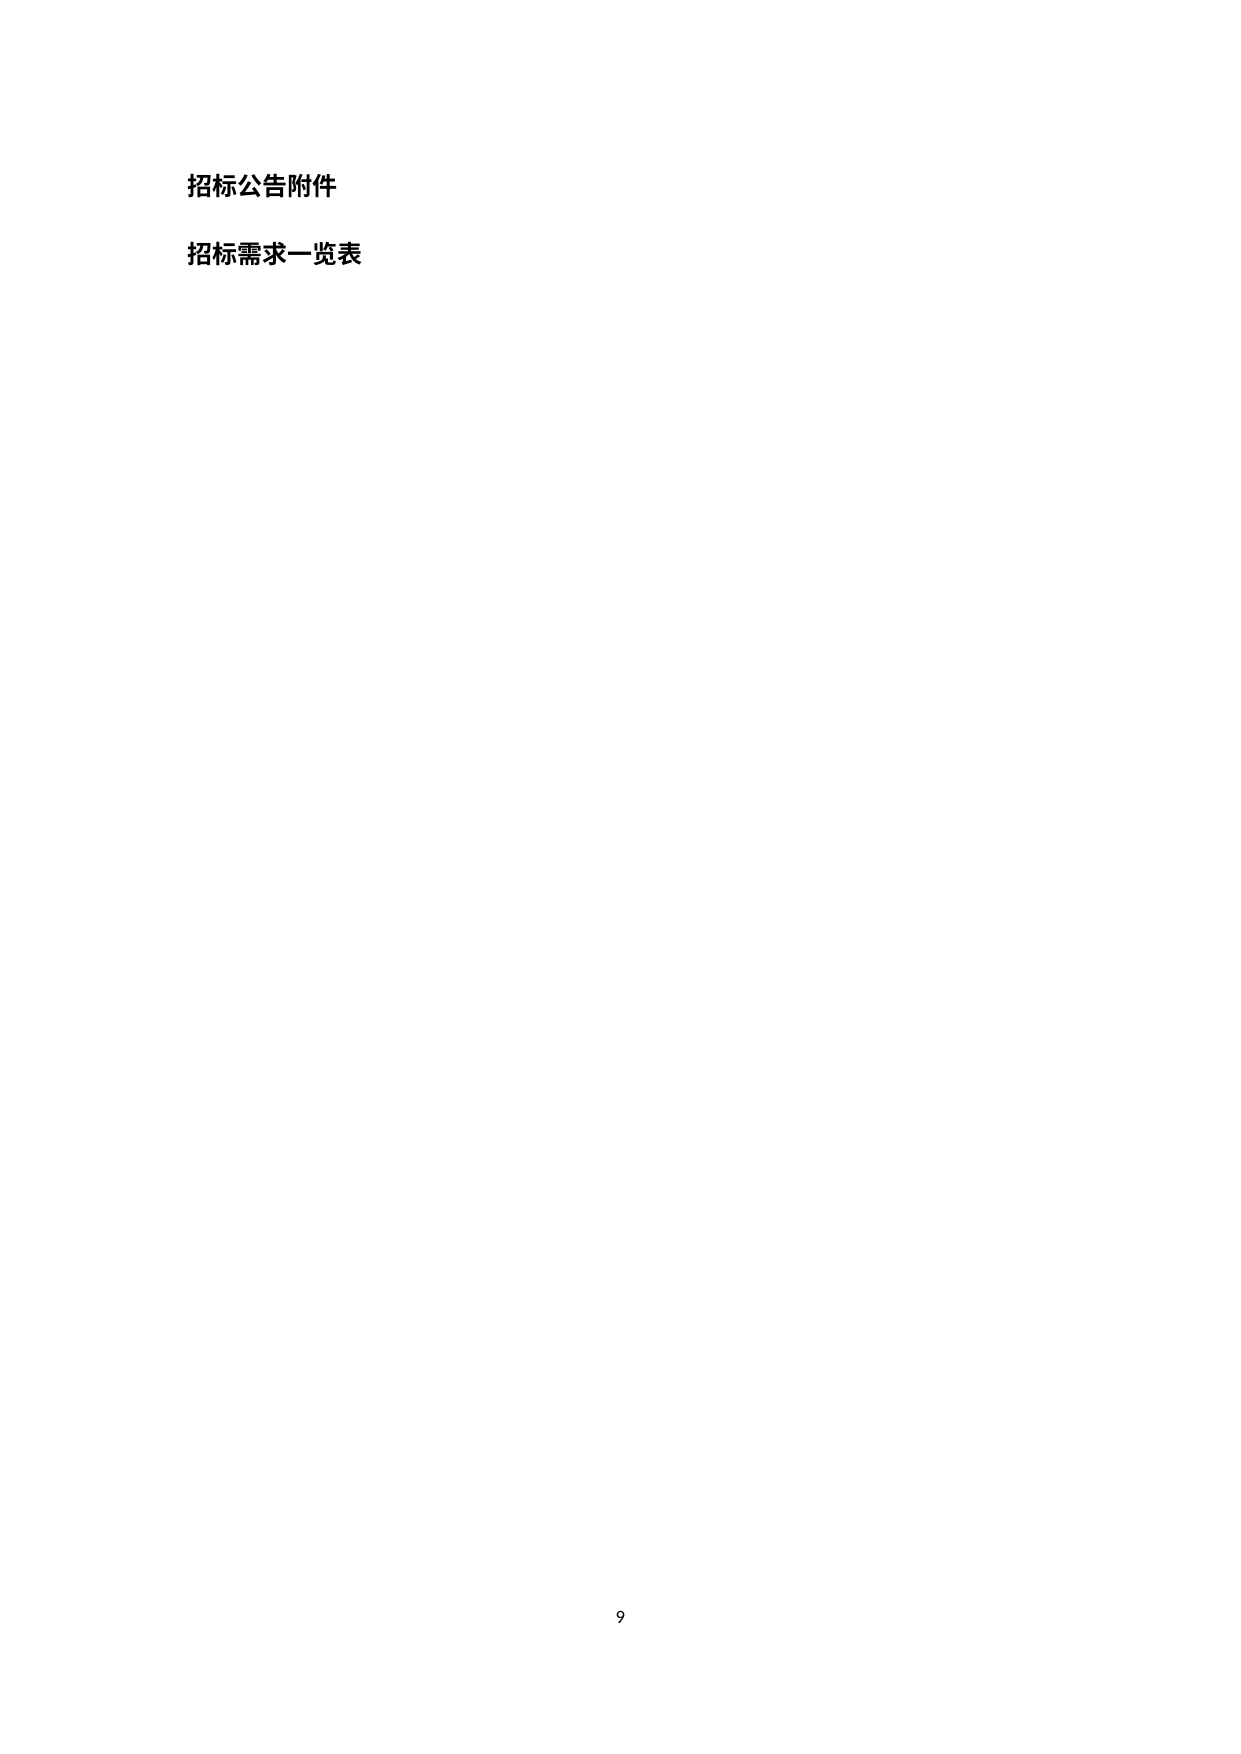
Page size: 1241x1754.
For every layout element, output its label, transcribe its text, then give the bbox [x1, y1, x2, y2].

text 招标公告附件 [187, 162, 1053, 204]
text 招标需求一览表 [187, 220, 1053, 285]
